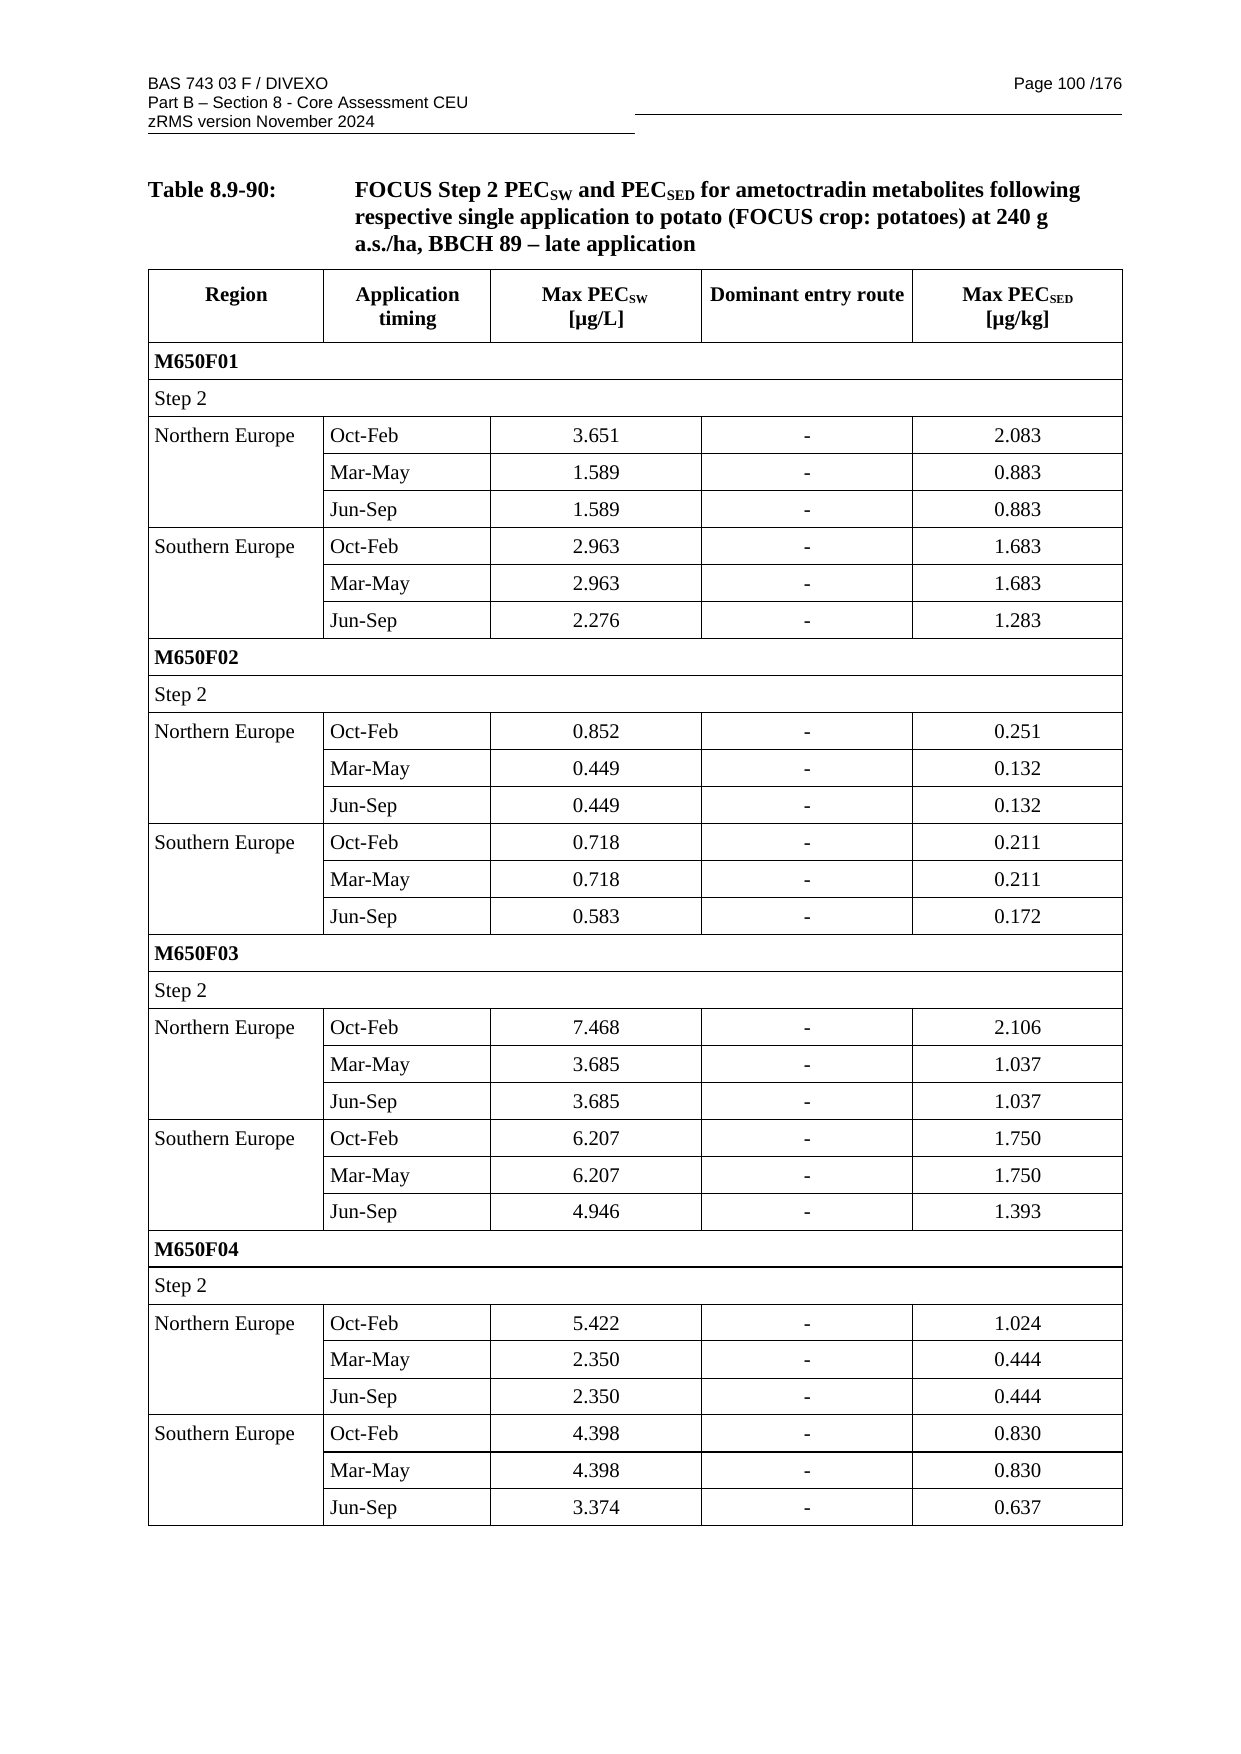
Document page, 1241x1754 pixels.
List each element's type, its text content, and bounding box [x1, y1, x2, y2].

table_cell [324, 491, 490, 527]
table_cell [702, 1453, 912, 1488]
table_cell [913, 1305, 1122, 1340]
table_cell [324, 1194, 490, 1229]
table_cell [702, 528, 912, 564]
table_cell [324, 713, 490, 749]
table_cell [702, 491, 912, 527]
text Table 8.9-17: FOCUS Step 2 PECSW and PECSED for ametoctradin metabolites following respective single application to potato (FOCUS crop: potatoes) at 240 g a.s./ha, BBCH 89 – late application [148, 174, 1122, 256]
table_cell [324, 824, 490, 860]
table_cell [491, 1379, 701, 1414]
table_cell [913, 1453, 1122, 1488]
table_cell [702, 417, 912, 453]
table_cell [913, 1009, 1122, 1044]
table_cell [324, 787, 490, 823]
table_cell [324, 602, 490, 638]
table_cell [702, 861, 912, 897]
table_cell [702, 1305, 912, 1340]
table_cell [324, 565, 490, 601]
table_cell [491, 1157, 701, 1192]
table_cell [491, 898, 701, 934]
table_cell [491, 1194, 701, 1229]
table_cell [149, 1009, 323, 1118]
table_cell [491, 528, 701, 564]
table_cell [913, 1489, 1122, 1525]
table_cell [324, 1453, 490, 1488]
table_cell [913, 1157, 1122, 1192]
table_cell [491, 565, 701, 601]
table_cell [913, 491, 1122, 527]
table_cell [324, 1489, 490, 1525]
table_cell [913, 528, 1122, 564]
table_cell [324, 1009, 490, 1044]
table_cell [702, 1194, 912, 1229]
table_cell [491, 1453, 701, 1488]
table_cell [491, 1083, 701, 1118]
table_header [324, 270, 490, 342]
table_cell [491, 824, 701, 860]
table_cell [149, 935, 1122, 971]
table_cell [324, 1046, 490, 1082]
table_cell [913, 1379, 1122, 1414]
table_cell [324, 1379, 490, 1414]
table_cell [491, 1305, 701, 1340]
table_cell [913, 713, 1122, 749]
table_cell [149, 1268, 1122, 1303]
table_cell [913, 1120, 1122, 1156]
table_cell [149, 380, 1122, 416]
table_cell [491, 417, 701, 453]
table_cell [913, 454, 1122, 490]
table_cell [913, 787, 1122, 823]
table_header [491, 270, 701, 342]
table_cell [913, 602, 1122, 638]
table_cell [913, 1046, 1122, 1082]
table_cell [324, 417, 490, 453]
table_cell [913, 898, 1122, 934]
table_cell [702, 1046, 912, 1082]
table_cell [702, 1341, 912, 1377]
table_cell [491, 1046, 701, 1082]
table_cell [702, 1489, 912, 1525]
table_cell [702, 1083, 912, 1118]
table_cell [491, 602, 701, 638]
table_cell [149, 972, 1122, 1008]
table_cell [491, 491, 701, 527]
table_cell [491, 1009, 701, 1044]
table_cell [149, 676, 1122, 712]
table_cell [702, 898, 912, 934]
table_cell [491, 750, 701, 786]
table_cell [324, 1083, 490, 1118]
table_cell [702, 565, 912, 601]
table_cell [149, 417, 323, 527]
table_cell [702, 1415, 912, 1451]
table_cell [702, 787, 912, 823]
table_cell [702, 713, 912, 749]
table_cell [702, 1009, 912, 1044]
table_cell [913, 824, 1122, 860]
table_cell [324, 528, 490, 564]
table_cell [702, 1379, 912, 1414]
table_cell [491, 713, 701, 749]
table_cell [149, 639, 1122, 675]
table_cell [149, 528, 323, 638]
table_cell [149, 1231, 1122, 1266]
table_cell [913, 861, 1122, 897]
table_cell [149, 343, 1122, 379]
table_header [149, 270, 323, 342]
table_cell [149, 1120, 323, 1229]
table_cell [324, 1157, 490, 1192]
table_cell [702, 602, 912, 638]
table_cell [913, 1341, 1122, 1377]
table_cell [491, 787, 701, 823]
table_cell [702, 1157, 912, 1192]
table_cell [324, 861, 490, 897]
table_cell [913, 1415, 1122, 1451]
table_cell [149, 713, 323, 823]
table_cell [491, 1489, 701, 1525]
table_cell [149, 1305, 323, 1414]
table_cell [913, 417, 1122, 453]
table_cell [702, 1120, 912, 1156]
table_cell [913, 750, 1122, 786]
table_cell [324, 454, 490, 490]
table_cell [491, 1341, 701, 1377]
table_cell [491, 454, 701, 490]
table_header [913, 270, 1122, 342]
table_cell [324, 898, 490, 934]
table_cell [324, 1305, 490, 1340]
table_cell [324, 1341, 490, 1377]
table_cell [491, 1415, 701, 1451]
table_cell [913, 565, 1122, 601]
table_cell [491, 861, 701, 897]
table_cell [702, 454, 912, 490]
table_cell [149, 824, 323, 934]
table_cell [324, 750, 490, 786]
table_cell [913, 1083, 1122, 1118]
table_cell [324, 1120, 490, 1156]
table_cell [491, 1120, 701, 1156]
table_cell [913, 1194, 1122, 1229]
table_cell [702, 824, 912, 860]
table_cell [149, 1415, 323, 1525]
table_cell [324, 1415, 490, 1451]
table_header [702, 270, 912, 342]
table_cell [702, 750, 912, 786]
